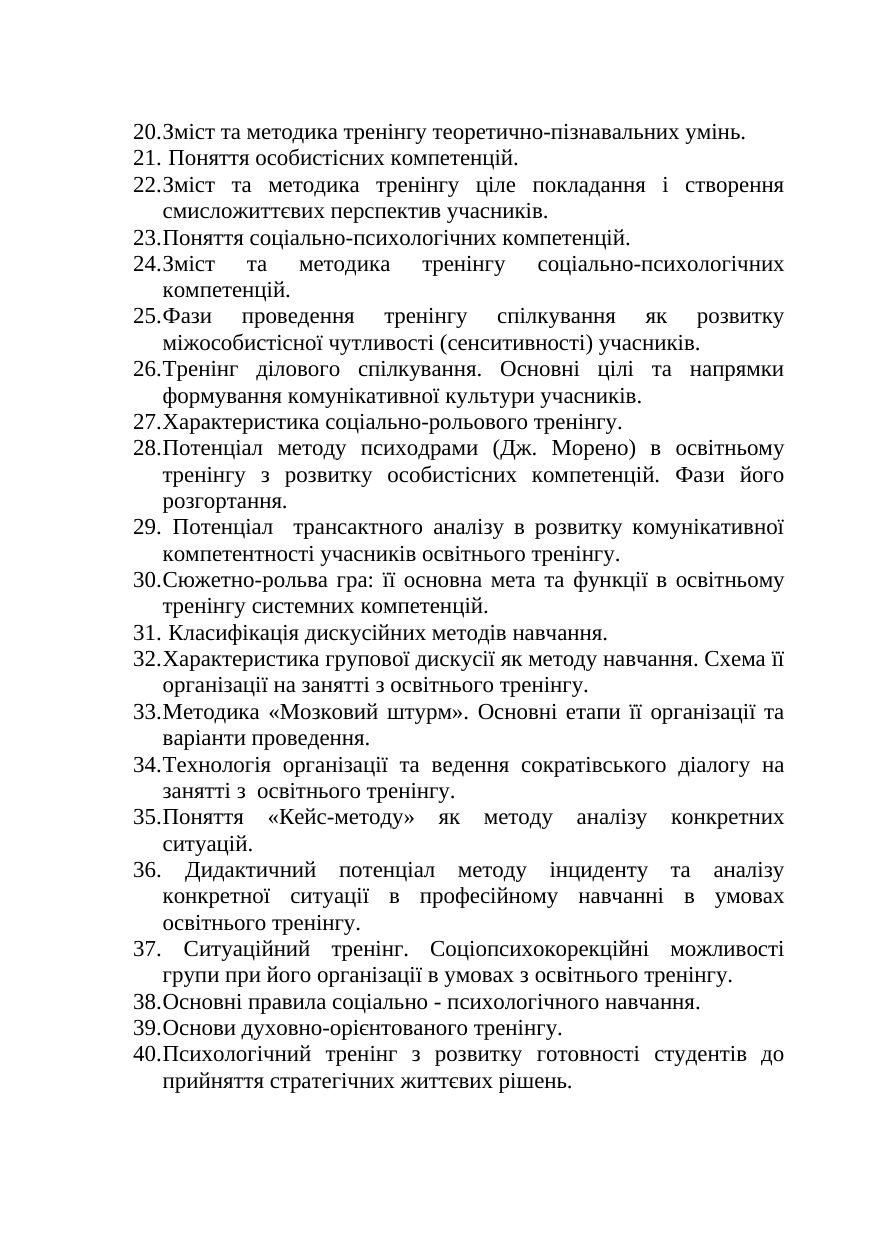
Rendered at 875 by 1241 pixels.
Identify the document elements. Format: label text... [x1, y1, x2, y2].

list Зміст та методика тренінгу теоретично-пізнавальних умінь. [133, 118, 785, 144]
list Потенціал трансактного аналізу в розвитку комунікативної компетентності учасників освітнього тренінгу. [133, 513, 785, 566]
list Методика «Мозковий штурм». Основні етапи її організації та варіанти проведення. [133, 698, 785, 751]
list Характеристика соціально-рольового тренінгу. [133, 408, 785, 434]
list Фази проведення тренінгу спілкування як розвитку міжособистісної чутливості (сенситивності) учасників. [133, 303, 785, 355]
list Технологія організації та ведення сократівського діалогу на занятті з освітнього тренінгу. [133, 751, 785, 803]
list Поняття «Кейс-методу» як методу аналізу конкретних ситуацій. [133, 803, 785, 856]
list Тренінг ділового спілкування. Основні цілі та напрямки формування комунікативної культури учасників. [133, 355, 785, 408]
list Поняття соціально-психологічних компетенцій. [133, 223, 785, 250]
list Класифікація дискусійних методів навчання. [133, 619, 785, 645]
list Зміст та методика тренінгу ціле покладання і створення смисложиттєвих перспектив учасників. [133, 171, 785, 223]
list Зміст та методика тренінгу соціально-психологічних компетенцій. [133, 250, 785, 303]
list Характеристика групової дискусії як методу навчання. Схема її організації на занятті з освітнього тренінгу. [133, 645, 785, 698]
list Психологічний тренінг з розвитку готовності студентів до прийняття стратегічних життєвих рішень. [133, 1041, 785, 1093]
list Основи духовно-орієнтованого тренінгу. [133, 1014, 785, 1041]
list Дидактичний потенціал методу інциденту та аналізу конкретної ситуації в професійному навчанні в умовах освітнього тренінгу. [133, 856, 785, 935]
list Потенціал методу психодрами (Дж. Морено) в освітньому тренінгу з розвитку особистісних компетенцій. Фази його розгортання. [133, 434, 785, 513]
list Сюжетно-рольва гра: її основна мета та функції в освітньому тренінгу системних компетенцій. [133, 566, 785, 619]
list Поняття особистісних компетенцій. [133, 144, 785, 171]
list Основні правила соціально - психологічного навчання. [133, 988, 785, 1014]
list Ситуаційний тренінг. Соціопсихокорекційні можливості групи при його організації в умовах з освітнього тренінгу. [133, 935, 785, 988]
